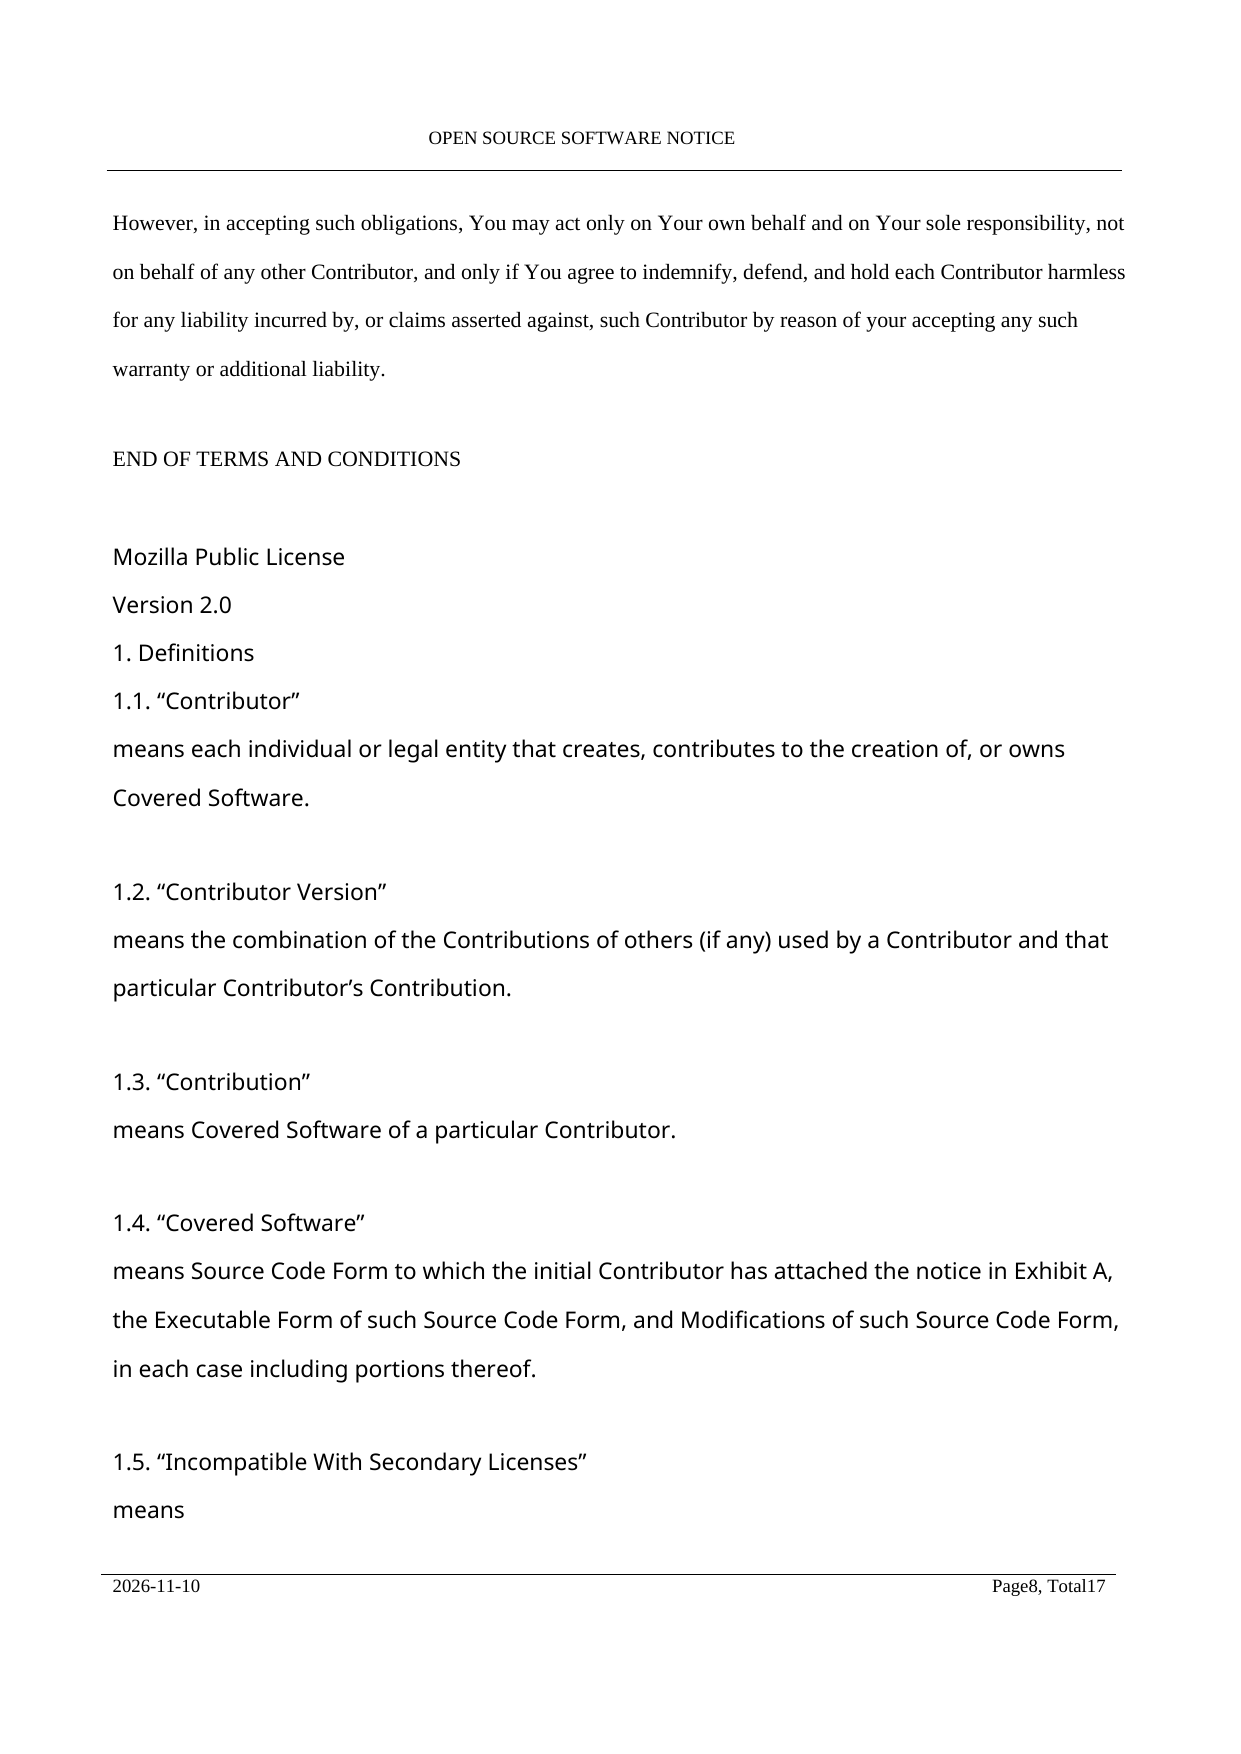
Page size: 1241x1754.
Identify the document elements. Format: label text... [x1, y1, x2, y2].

text means each individual or legal entity that creates, contributes to the creation of, or owns Covered Software. [112, 733, 1128, 814]
text END OF TERMS AND CONDITIONS Mozilla Public License [112, 443, 1128, 573]
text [112, 206, 1128, 385]
text 1.5. “Incompatible With Secondary Licenses” [112, 1445, 1128, 1478]
text means the combination of the Contributions of others (if any) used by a Contributor and that particular Contributor’s Contribution. [112, 923, 1128, 1004]
text 1.3. “Contribution” [112, 1065, 1128, 1097]
text 1.1. “Contributor” [112, 685, 1128, 717]
text Version 2.0 [112, 588, 1128, 621]
text 1.2. “Contributor Version” [112, 875, 1128, 907]
text means [112, 1493, 1128, 1526]
text 1. Definitions [112, 637, 1128, 669]
text 1.4. “Covered Software” [112, 1206, 1128, 1239]
text means Covered Software of a particular Contributor. [112, 1113, 1128, 1146]
text means Source Code Form to which the initial Contributor has attached the notice in Exhibit A, the Executable Form of such Source Code Form, and Modifications of such Source Code Form, in each case including portions thereof. [112, 1254, 1128, 1384]
